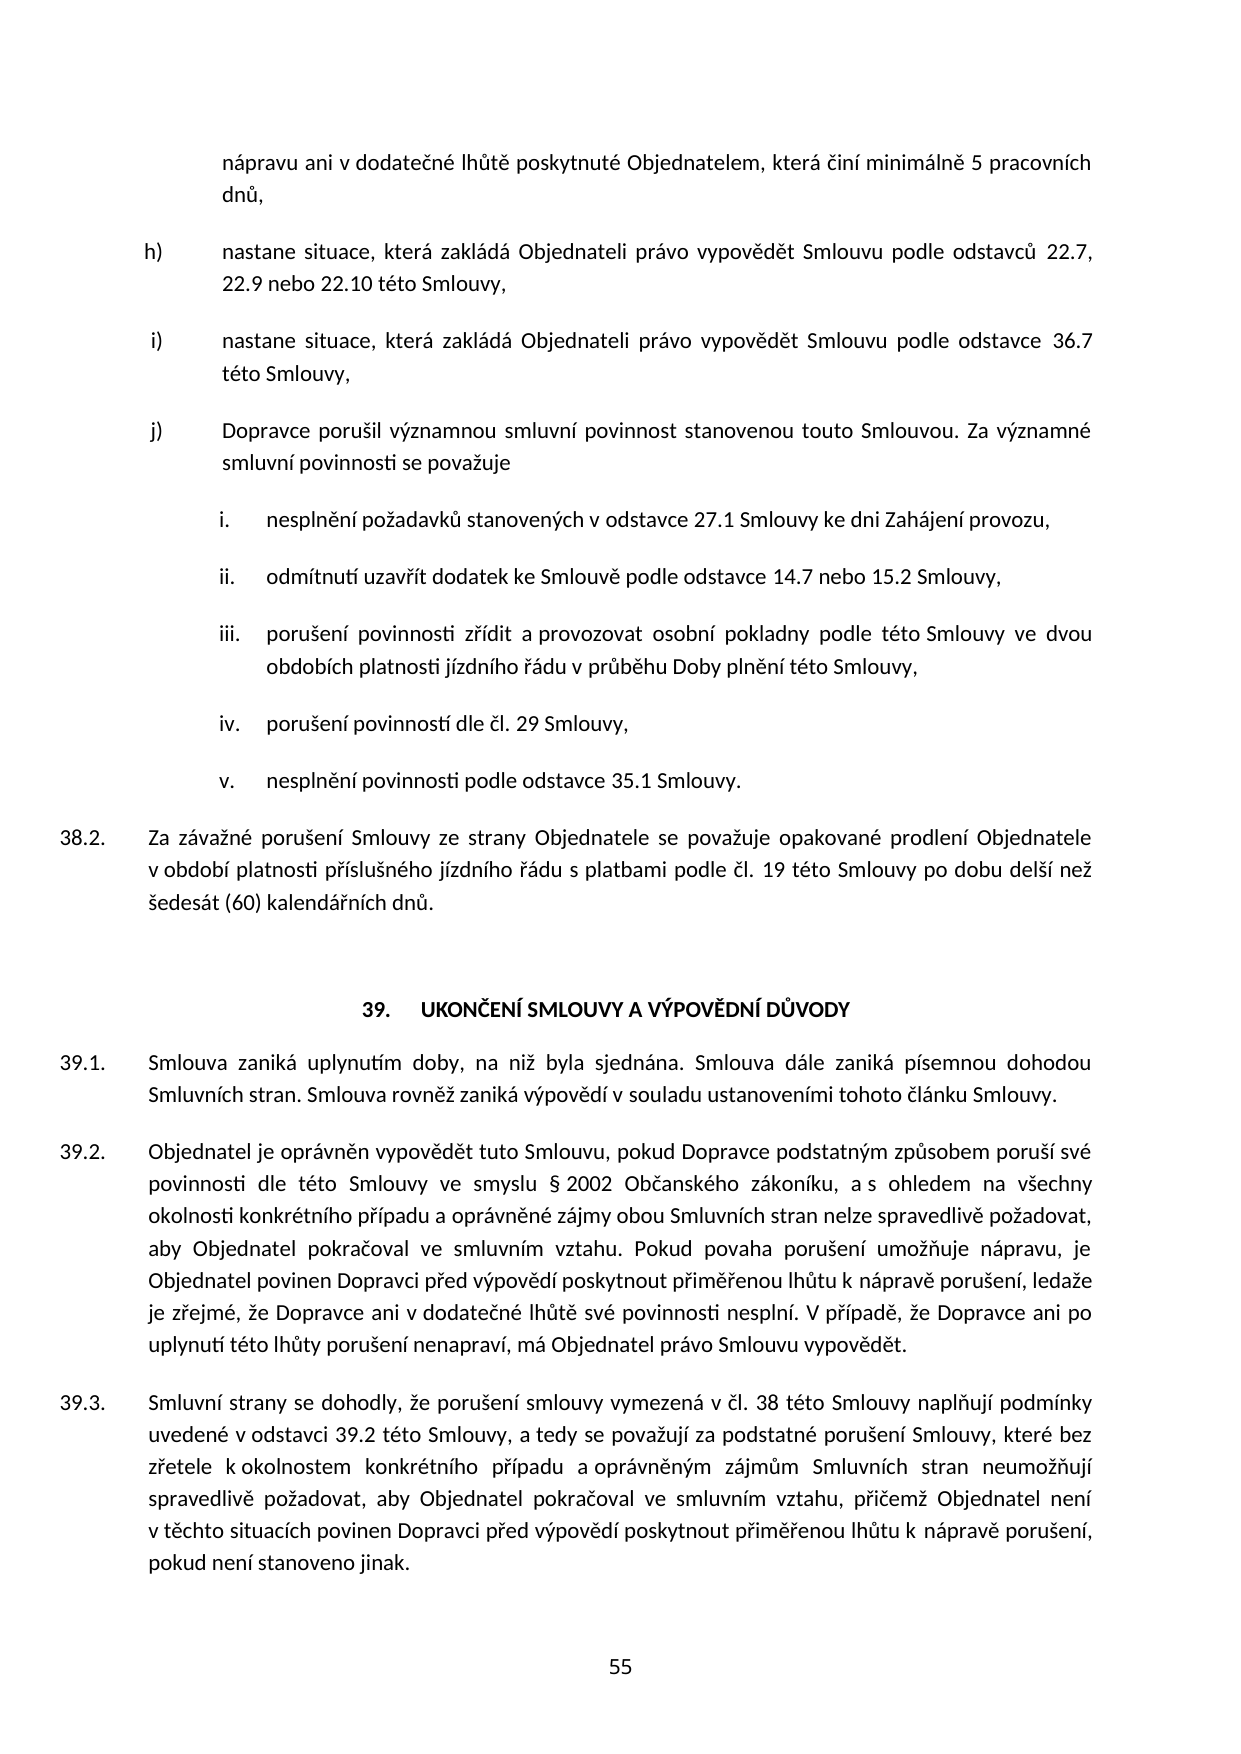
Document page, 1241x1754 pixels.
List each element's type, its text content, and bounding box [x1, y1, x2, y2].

text Smlouva zaniká uplynutím doby, na niž byla sjednána. Smlouva dále zaniká písemnou dohodou Smluvních stran. Smlouva rovněž zaniká výpovědí v souladu ustanoveními tohoto článku Smlouvy. [59, 1048, 1093, 1108]
list nastane situace, která zakládá Objednateli právo vypovědět Smlouvu podle odstavců 22.7, 22.9 nebo 22.10 této Smlouvy, [163, 237, 1093, 297]
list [163, 148, 1093, 208]
text Za závažné porušení Smlouvy ze strany Objednatele se považuje opakované prodlení Objednatele v období platnosti příslušného jízdního řádu s platbami podle čl. 19 této Smlouvy po dobu delší než šedesát (60) kalendářních dnů. [59, 823, 1093, 916]
text UKONČENÍ SMLOUVY A VÝPOVĚDNÍ DŮVODY [148, 995, 1093, 1023]
text Objednatel je oprávněn vypovědět tuto Smlouvu, pokud Dopravce podstatným způsobem poruší své povinnosti dle této Smlouvy ve smyslu § 2002 Občanského zákoníku, a s ohledem na všechny okolnosti konkrétního případu a oprávněné zájmy obou Smluvních stran nelze spravedlivě požadovat, aby Objednatel pokračoval ve smluvním vztahu. Pokud povaha porušení umožňuje nápravu, je Objednatel povinen Dopravci před výpovědí poskytnout přiměřenou lhůtu k nápravě porušení, ledaže je zřejmé, že Dopravce ani v dodatečné lhůtě své povinnosti nesplní. V případě, že Dopravce ani po uplynutí této lhůty porušení nenapraví, má Objednatel právo Smlouvu vypovědět. [59, 1137, 1093, 1358]
list nesplnění povinnosti podle odstavce 35.1 Smlouvy. [219, 766, 1093, 794]
list nastane situace, která zakládá Objednateli právo vypovědět Smlouvu podle odstavce 36.7 této Smlouvy, [163, 326, 1093, 387]
list Dopravce porušil významnou smluvní povinnost stanovenou touto Smlouvou. Za významné smluvní povinnosti se považuje [163, 416, 1093, 476]
list nesplnění požadavků stanovených v odstavce 27.1 Smlouvy ke dni Zahájení provozu, [219, 505, 1093, 533]
text Smluvní strany se dohodly, že porušení smlouvy vymezená v čl. 38 této Smlouvy naplňují podmínky uvedené v odstavci 39.2 této Smlouvy, a tedy se považují za podstatné porušení Smlouvy, které bez zřetele k okolnostem konkrétního případu a oprávněným zájmům Smluvních stran neumožňují spravedlivě požadovat, aby Objednatel pokračoval ve smluvním vztahu, přičemž Objednatel není v těchto situacích povinen Dopravci před výpovědí poskytnout přiměřenou lhůtu k nápravě porušení, pokud není stanoveno jinak. [59, 1388, 1093, 1577]
list porušení povinností dle čl. 29 Smlouvy, [219, 709, 1093, 737]
list odmítnutí uzavřít dodatek ke Smlouvě podle odstavce 14.7 nebo 15.2 Smlouvy, [219, 562, 1093, 590]
list porušení povinnosti zřídit a provozovat osobní pokladny podle této Smlouvy ve dvou obdobích platnosti jízdního řádu v průběhu Doby plnění této Smlouvy, [219, 619, 1093, 680]
